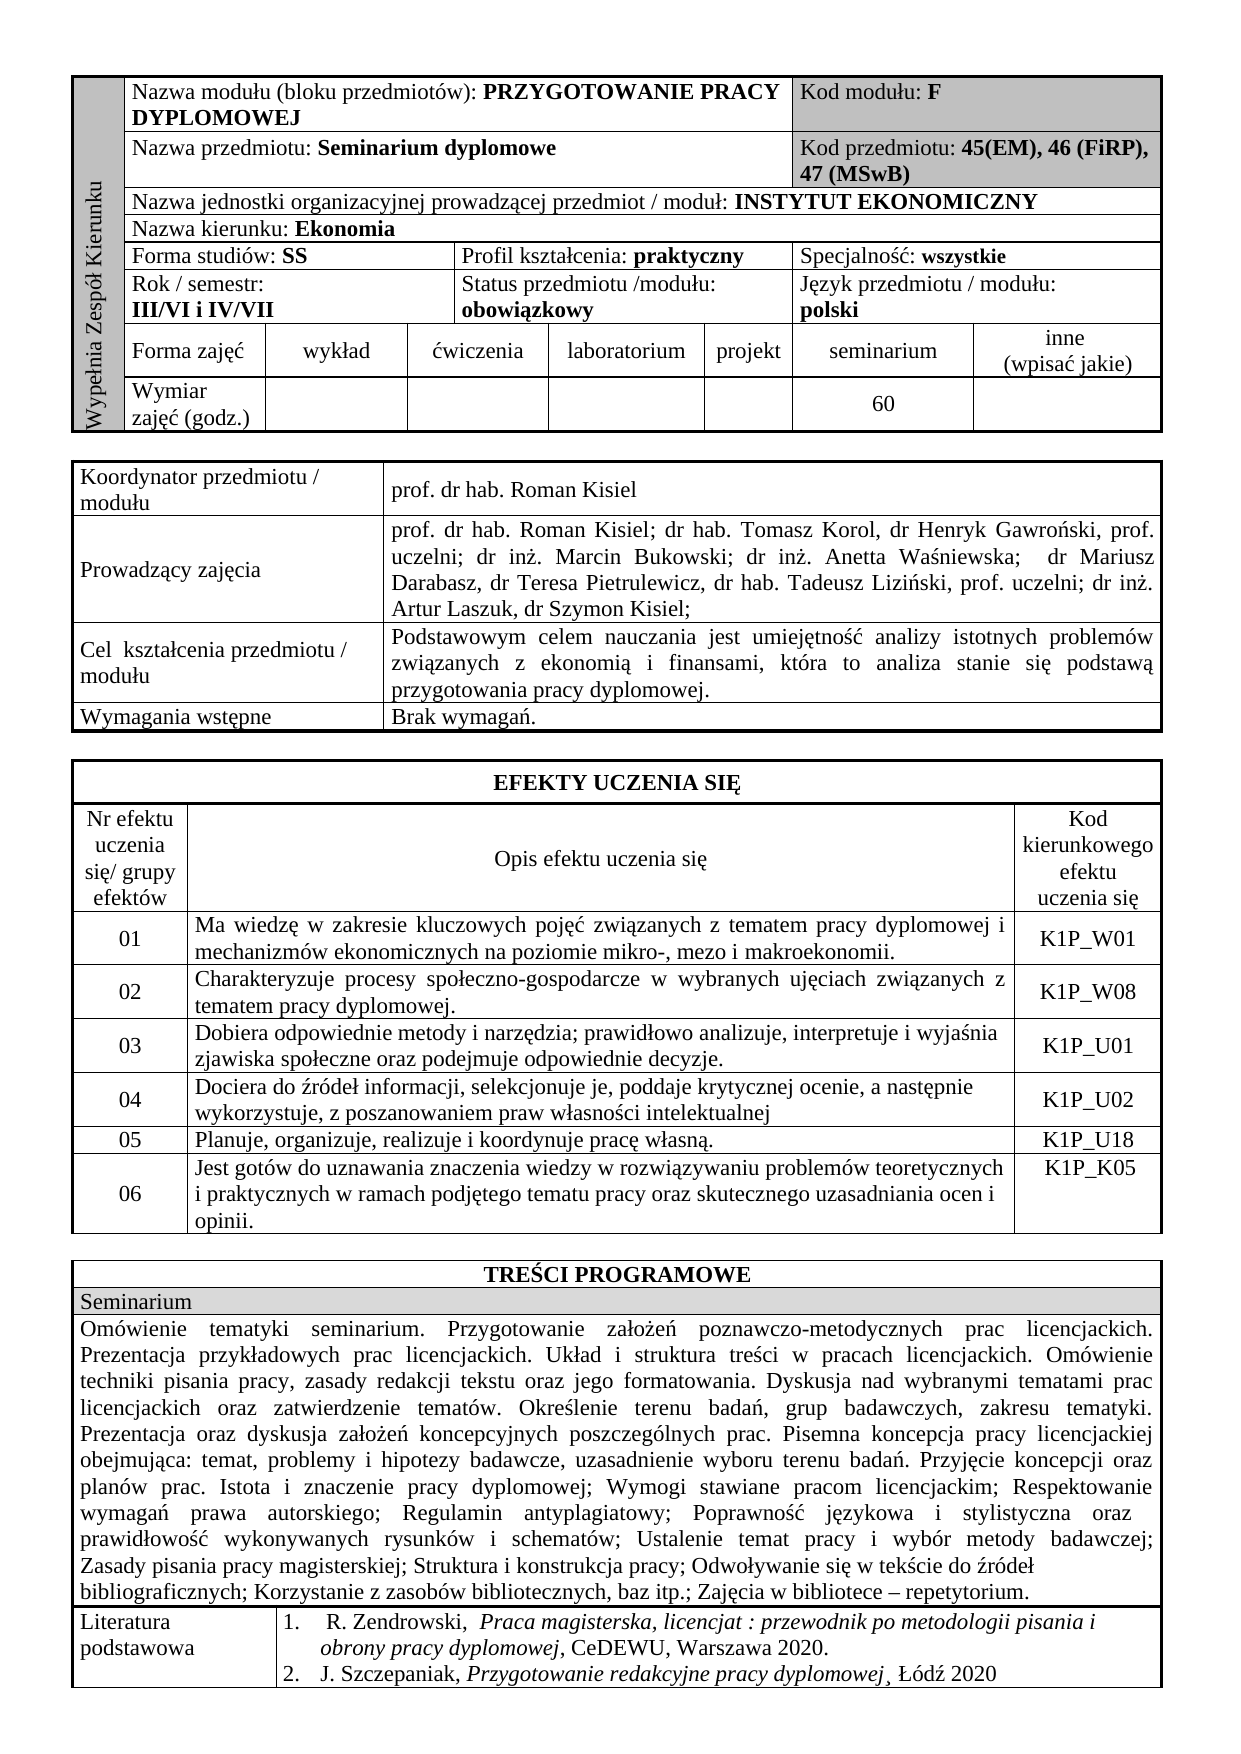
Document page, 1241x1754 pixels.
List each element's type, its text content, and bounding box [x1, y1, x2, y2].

table_cell K1P_W01 [1015, 912, 1160, 964]
table_cell Nazwa przedmiotu: Seminarium dyplomowe [125, 132, 792, 187]
table_cell Forma zajęć [125, 324, 265, 376]
table_cell Podstawowym celem nauczania jest umiejętność analizy istotnych problemów związanych z ekonomią i finansami, która to analiza stanie się podstawą przygotowania pracy dyplomowej. [384, 623, 1160, 702]
table_cell [549, 378, 704, 430]
table_cell Rok / semestr: III/VI i IV/VII [125, 270, 454, 323]
table_cell 06 [74, 1154, 187, 1233]
table_cell Nazwa jednostki organizacyjnej prowadzącej przedmiot / moduł: INSTYTUT EKONOMICZNY [125, 188, 1160, 214]
table_cell K1P_K05 [1015, 1154, 1160, 1233]
table_cell Forma studiów: SS [125, 243, 454, 269]
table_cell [74, 1608, 276, 1687]
table_cell Wymagania wstępne [74, 703, 383, 729]
table_cell wykład [266, 324, 407, 376]
table_cell Brak wymagań. [384, 703, 1160, 729]
table_cell seminarium [793, 324, 973, 376]
table_header TREŚCI PROGRAMOWE [74, 1261, 1160, 1287]
table_cell Status przedmiotu /modułu: obowiązkowy [455, 270, 792, 323]
table_cell K1P_U01 [1015, 1019, 1160, 1072]
table_cell 01 [74, 912, 187, 964]
table_cell Jest gotów do uznawania znaczenia wiedzy w rozwiązywaniu problemów teoretycznych i praktycznych w ramach podjętego tematu pracy oraz skutecznego uzasadniania ocen i opinii. [188, 1154, 1014, 1233]
table_cell [705, 378, 792, 430]
table_cell inne (wpisać jakie) [974, 324, 1160, 376]
table_cell Opis efektu uczenia się [188, 805, 1014, 911]
table_cell Nr efektu uczenia się/ grupy efektów [74, 805, 187, 911]
table_cell Seminarium [74, 1288, 1160, 1314]
table_cell [408, 378, 548, 430]
table_cell Cel kształcenia przedmiotu / modułu [74, 623, 383, 702]
table_cell 04 [74, 1073, 187, 1126]
table_cell Kod przedmiotu: 45(EM), 46 (FiRP), 47 (MSwB) [793, 132, 1160, 187]
table_cell Omówienie tematyki seminarium. Przygotowanie założeń poznawczo-metodycznych prac licencjackich. Prezentacja przykładowych prac licencjackich. Układ i struktura treści w pracach licencjackich. Omówienie techniki pisania pracy, zasady redakcji tekstu oraz jego formatowania. Dyskusja nad wybranymi tematami prac licencjackich oraz zatwierdzenie tematów. Określenie terenu badań, grup badawczych, zakresu tematyki. Prezentacja oraz dyskusja założeń koncepcyjnych poszczególnych prac. Pisemna koncepcja pracy licencjackiej obejmująca: temat, problemy i hipotezy badawcze, uzasadnienie wyboru terenu badań. Przyjęcie koncepcji oraz planów prac. Istota i znaczenie pracy dyplomowej; Wymogi stawiane pracom licencjackim; Respektowanie wymagań prawa autorskiego; Regulamin antyplagiatowy; Poprawność językowa i stylistyczna oraz prawidłowość wykonywanych rysunków i schematów; Ustalenie temat pracy i wybór metody badawczej; Zasady pisania pracy magisterskiej; Struktura i konstrukcja pracy; Odwoływanie się w tekście do źródeł bibliograficznych; Korzystanie z zasobów bibliotecznych, baz itp.; Zajęcia w bibliotece – repetytorium. [74, 1315, 1160, 1604]
table_header Kod modułu: F [793, 78, 1160, 131]
table_cell prof. dr hab. Roman Kisiel; dr hab. Tomasz Korol, dr Henryk Gawroński, prof. uczelni; dr inż. Marcin Bukowski; dr inż. Anetta Waśniewska; dr Mariusz Darabasz, dr Teresa Pietrulewicz, dr hab. Tadeusz Liziński, prof. uczelni; dr inż. Artur Laszuk, dr Szymon Kisiel; [384, 516, 1160, 622]
table_cell Wymiar zajęć (godz.) [125, 378, 265, 430]
table_cell K1P_U02 [1015, 1073, 1160, 1126]
table_cell Planuje, organizuje, realizuje i koordynuje pracę własną. [188, 1127, 1014, 1153]
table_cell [277, 1608, 1160, 1687]
table_cell Charakteryzuje procesy społeczno-gospodarcze w wybranych ujęciach związanych z tematem pracy dyplomowej. [188, 965, 1014, 1018]
table_cell [974, 378, 1160, 430]
table_cell [266, 378, 407, 430]
table_cell Ma wiedzę w zakresie kluczowych pojęć związanych z tematem pracy dyplomowej i mechanizmów ekonomicznych na poziomie mikro-, mezo i makroekonomii. [188, 912, 1014, 964]
table_header Nazwa modułu (bloku przedmiotów): PRZYGOTOWANIE PRACY DYPLOMOWEJ [125, 78, 792, 131]
table_header Koordynator przedmiotu / modułu [74, 463, 383, 515]
table_cell Specjalność: wszystkie [793, 243, 1160, 269]
table_cell laboratorium [549, 324, 704, 376]
table_cell Profil kształcenia: praktyczny [455, 243, 792, 269]
table_cell 05 [74, 1127, 187, 1153]
table_header EFEKTY UCZENIA SIĘ [74, 762, 1160, 802]
table_cell Kod kierunkowego efektu uczenia się [1015, 805, 1160, 911]
table_cell ćwiczenia [408, 324, 548, 376]
table_cell Prowadzący zajęcia [74, 516, 383, 622]
table_cell K1P_W08 [1015, 965, 1160, 1018]
table_cell Dobiera odpowiednie metody i narzędzia; prawidłowo analizuje, interpretuje i wyjaśnia zjawiska społeczne oraz podejmuje odpowiednie decyzje. [188, 1019, 1014, 1072]
table_header prof. dr hab. Roman Kisiel [384, 463, 1160, 515]
table_cell Nazwa kierunku: Ekonomia [125, 215, 1160, 241]
table_cell Dociera do źródeł informacji, selekcjonuje je, poddaje krytycznej ocenie, a następnie wykorzystuje, z poszanowaniem praw własności intelektualnej [188, 1073, 1014, 1126]
table_cell 02 [74, 965, 187, 1018]
table_cell K1P_U18 [1015, 1127, 1160, 1153]
table_cell Język przedmiotu / modułu: polski [793, 270, 1160, 323]
table_header Wypełnia Zespół Kierunku [74, 78, 124, 430]
table_cell 60 [793, 378, 973, 430]
table_cell projekt [705, 324, 792, 376]
table_cell 03 [74, 1019, 187, 1072]
